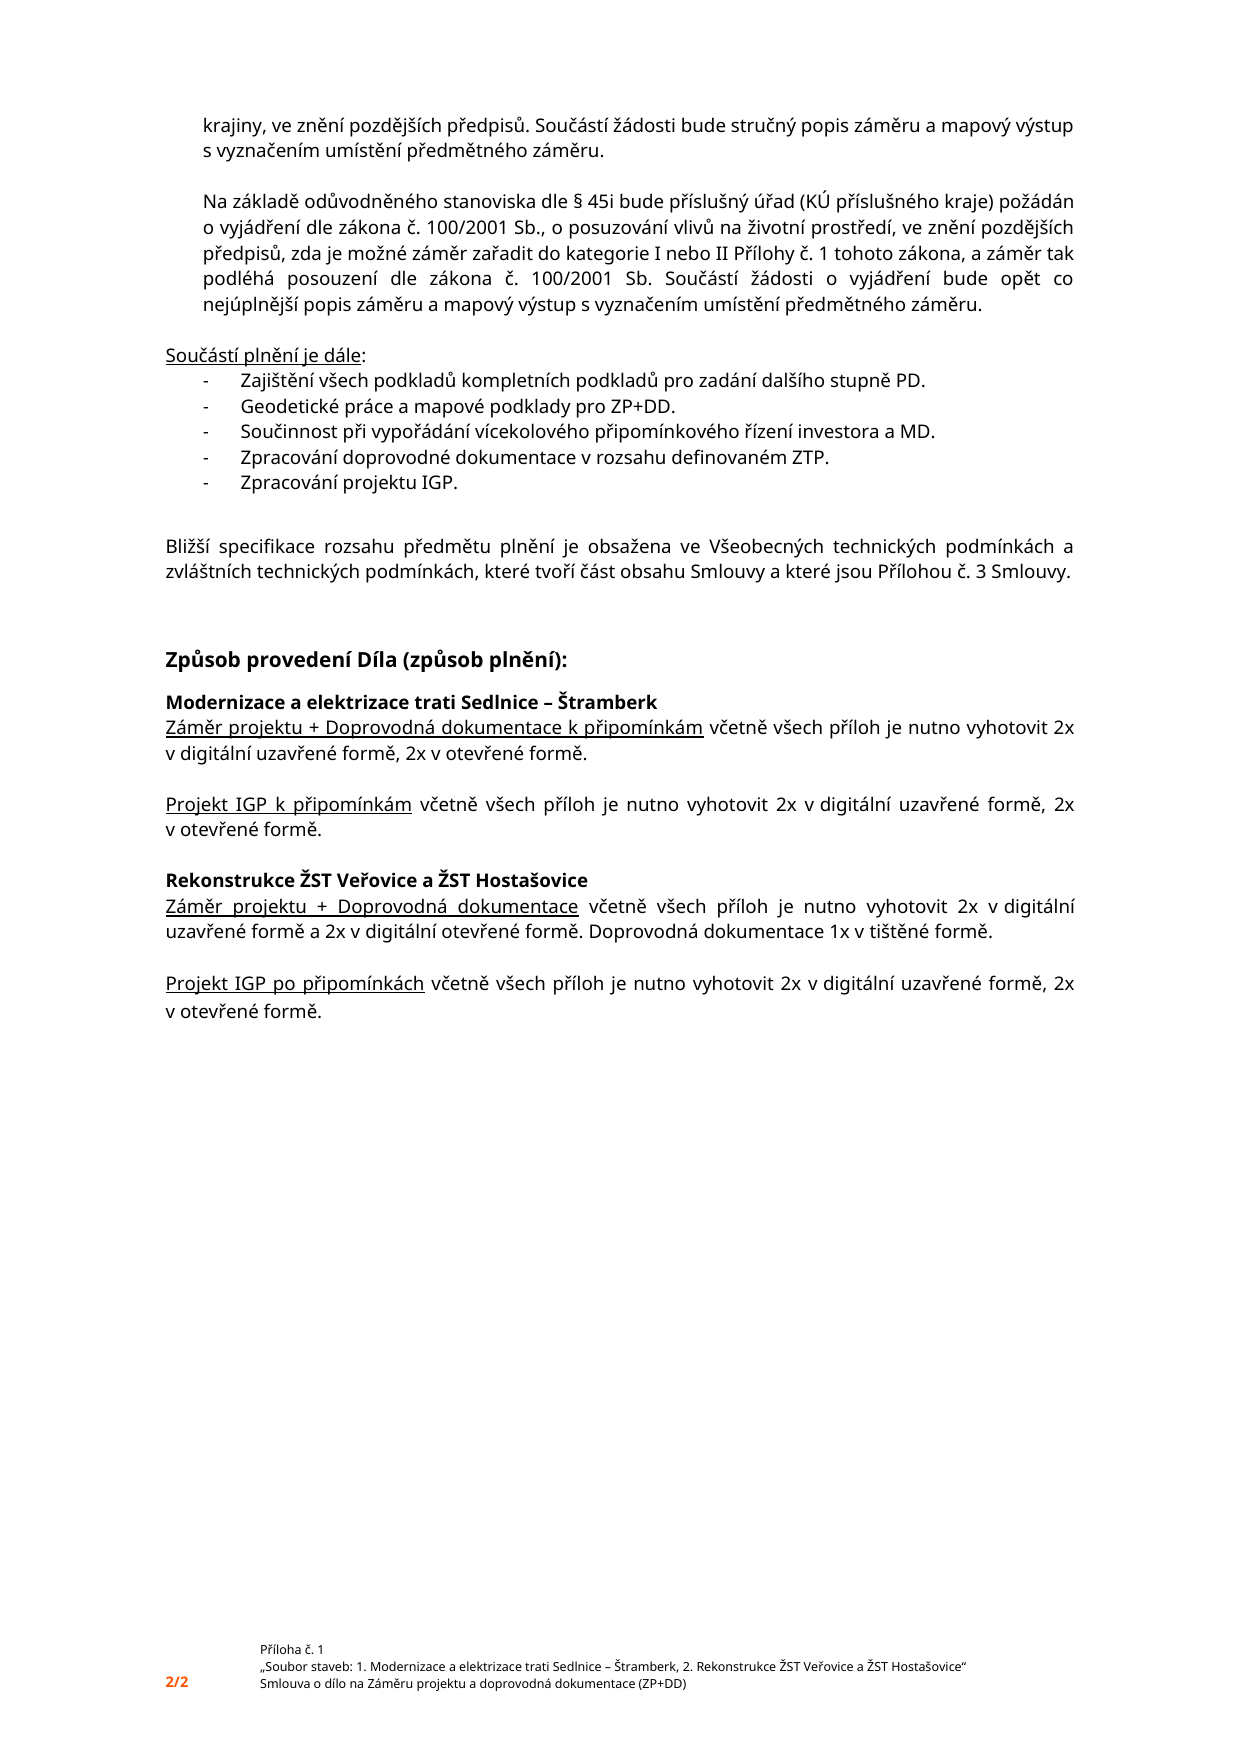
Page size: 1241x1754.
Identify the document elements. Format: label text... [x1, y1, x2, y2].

list Zpracování doprovodné dokumentace v rozsahu definovaném ZTP. [203, 444, 1075, 469]
list Projekt IGP k připomínkám včetně všech příloh je nutno vyhotovit 2x v digitální uzavřené formě, 2x v otevřené formě. [165, 791, 1075, 842]
list Na základě odůvodněného stanoviska dle § 45i bude příslušný úřad (KÚ příslušného kraje) požádán o vyjádření dle zákona č. 100/2001 Sb., o posuzování vlivů na životní prostředí, ve znění pozdějších předpisů, zda je možné záměr zařadit do kategorie I nebo II Přílohy č. 1 tohoto zákona, a záměr tak podléhá posouzení dle zákona č. 100/2001 Sb. Součástí žádosti o vyjádření bude opět co nejúplnější popis záměru a mapový výstup s vyznačením umístění předmětného záměru. [203, 189, 1075, 316]
text Bližší specifikace rozsahu předmětu plnění je obsažena ve Všeobecných technických podmínkách a zvláštních technických podmínkách, které tvoří část obsahu Smlouvy a které jsou Přílohou č. 3 Smlouvy. [165, 533, 1075, 584]
text Projekt IGP po připomínkách včetně všech příloh je nutno vyhotovit 2x v digitální uzavřené formě, 2x v otevřené formě. [165, 970, 1075, 1023]
list Součinnost při vypořádání vícekolového připomínkového řízení investora a MD. [203, 418, 1075, 444]
text Součástí plnění je dále: [165, 342, 1075, 367]
list Geodetické práce a mapové podklady pro ZP+DD. [203, 393, 1075, 418]
list Záměr projektu + Doprovodná dokumentace k připomínkám včetně všech příloh je nutno vyhotovit 2x v digitální uzavřené formě, 2x v otevřené formě. [165, 715, 1075, 766]
list Zajištění všech podkladů kompletních podkladů pro zadání dalšího stupně PD. [203, 367, 1075, 393]
text Způsob provedení Díla (způsob plnění): [165, 645, 1075, 674]
list Záměr projektu + Doprovodná dokumentace včetně všech příloh je nutno vyhotovit 2x v digitální uzavřené formě a 2x v digitální otevřené formě. Doprovodná dokumentace 1x v tištěné formě. [165, 893, 1075, 944]
text Modernizace a elektrizace trati Sedlnice – Štramberk [165, 689, 1075, 715]
list Zpracování projektu IGP. [203, 469, 1075, 495]
list Rekonstrukce ŽST Veřovice a ŽST Hostašovice [165, 868, 1075, 893]
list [165, 112, 1075, 163]
